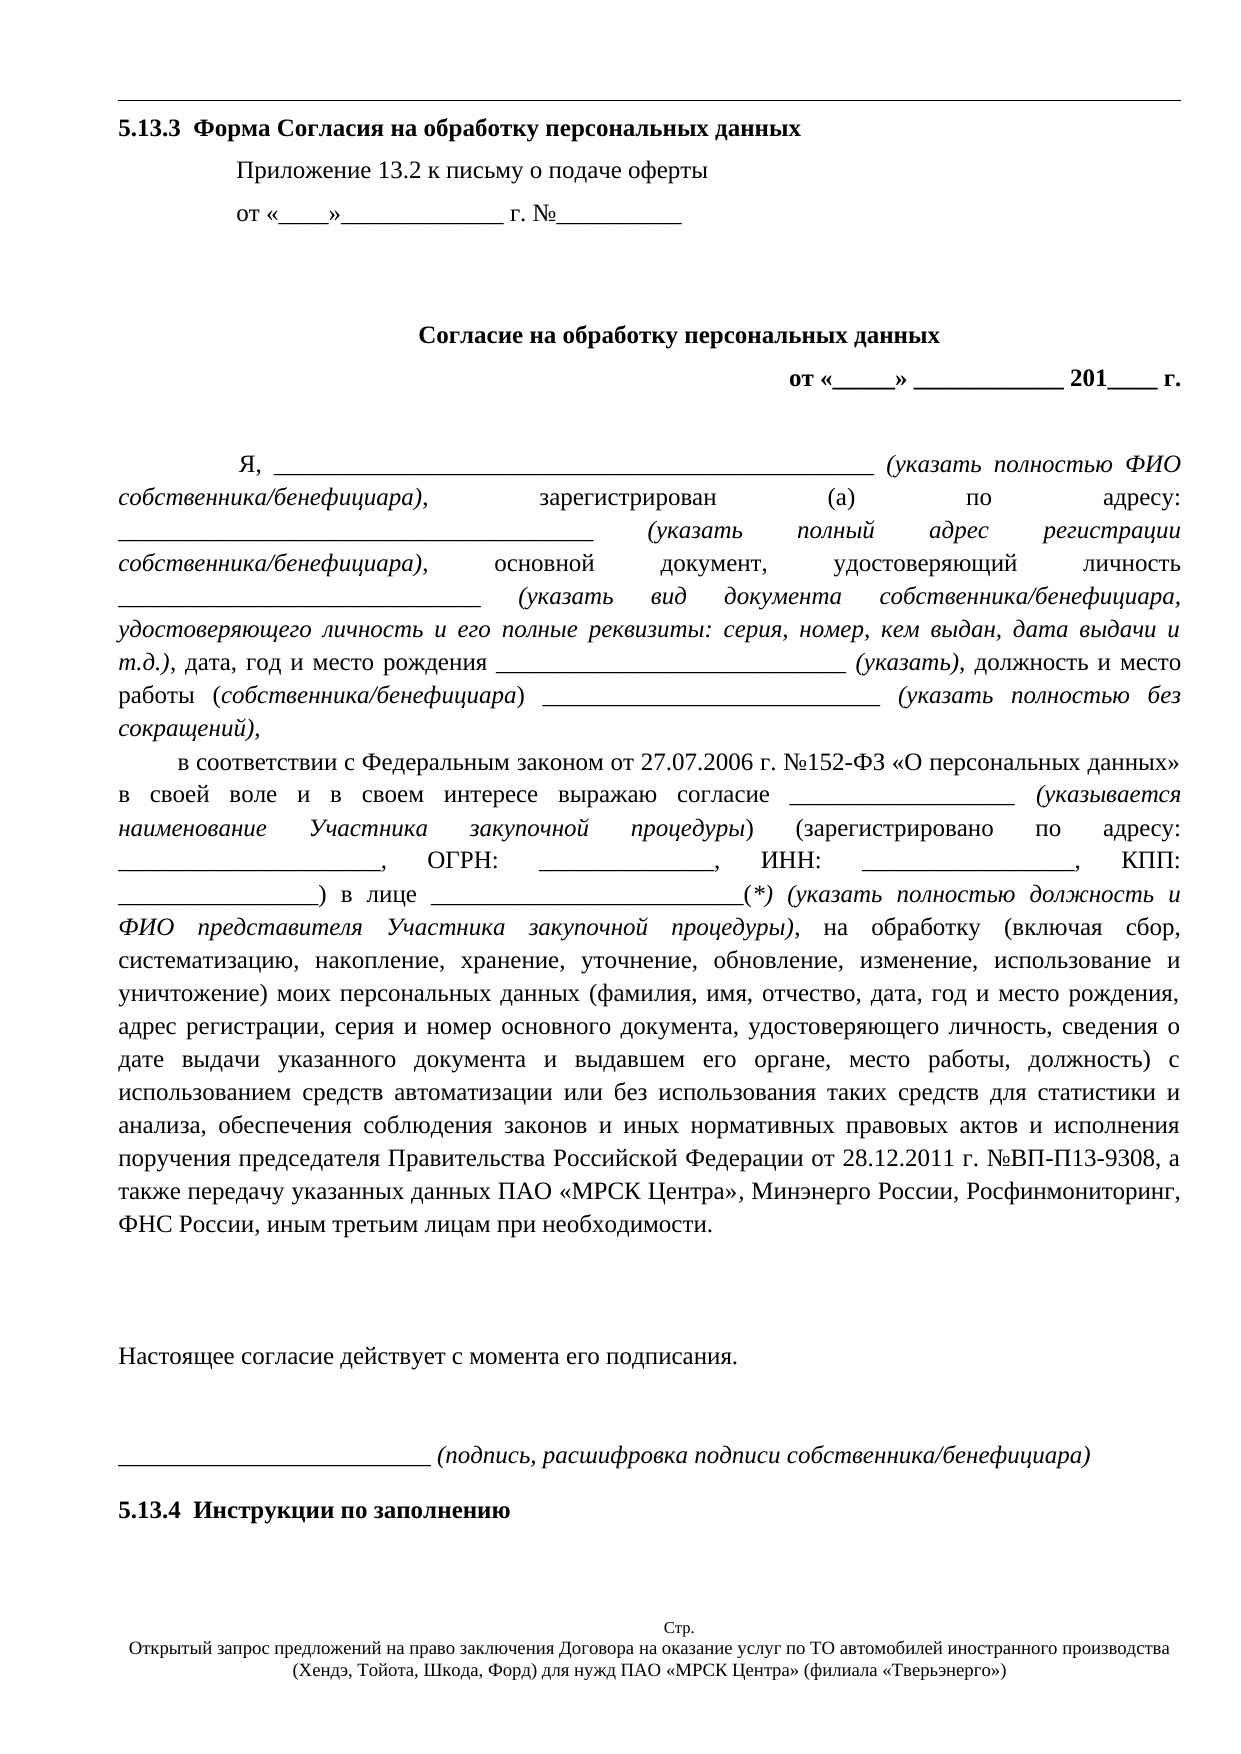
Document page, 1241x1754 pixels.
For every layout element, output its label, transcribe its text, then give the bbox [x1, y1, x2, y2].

text Я, ________________________________________________ (указать полностью ФИО собственника/бенефициара), зарегистрирован (а) по адресу: ______________________________________ (указать полный адрес регистрации собственника/бенефициара), основной документ, удостоверяющий личность _____________________________ (указать вид документа собственника/бенефициара, удостоверяющего личность и его полные реквизиты: серия, номер, кем выдан, дата выдачи и т.д.), дата, год и место рождения ____________________________ (указать), должность и место работы (собственника/бенефициара) ___________________________ (указать полностью без сокращений), [118, 449, 1181, 742]
text Согласие на обработку персональных данных [118, 320, 1181, 349]
text в соответствии с Федеральным законом от 27.07.2006 г. №152-ФЗ «О персональных данных» в своей воле и в своем интересе выражаю согласие __________________ (указывается наименование Участника закупочной процедуры) (зарегистрировано по адресу: _____________________, ОГРН: ______________, ИНН: _________________, КПП: ________________) в лице _________________________(*) (указать полностью должность и ФИО представителя Участника закупочной процедуры), на обработку (включая сбор, систематизацию, накопление, хранение, уточнение, обновление, изменение, использование и уничтожение) моих персональных данных (фамилия, имя, отчество, дата, год и место рождения, адрес регистрации, серия и номер основного документа, удостоверяющего личность, сведения о дате выдачи указанного документа и выдавшем его органе, место работы, должность) с использованием средств автоматизации или без использования таких средств для статистики и анализа, обеспечения соблюдения законов и иных нормативных правовых актов и исполнения поручения председателя Правительства Российской Федерации от 28.12.2011 г. №ВП-П13-9308, а также передачу указанных данных ПАО «МРСК Центра», Минэнерго России, Росфинмониторинг, ФНС России, иным третьим лицам при необходимости. [118, 747, 1181, 1238]
text от «_____» ____________ 201____ г. [118, 363, 1181, 392]
text Приложение 13.2 к письму о подаче оферты от «____»_____________ г. №__________ [236, 155, 1181, 227]
subtitle Инструкции по заполнению [118, 1496, 1181, 1524]
text Настоящее согласие действует с момента его подписания. [118, 1341, 1181, 1370]
subtitle Форма Согласия на обработку персональных данных [118, 113, 1181, 142]
text _________________________ (подпись, расшифровка подписи собственника/бенефициара) [118, 1440, 1181, 1469]
